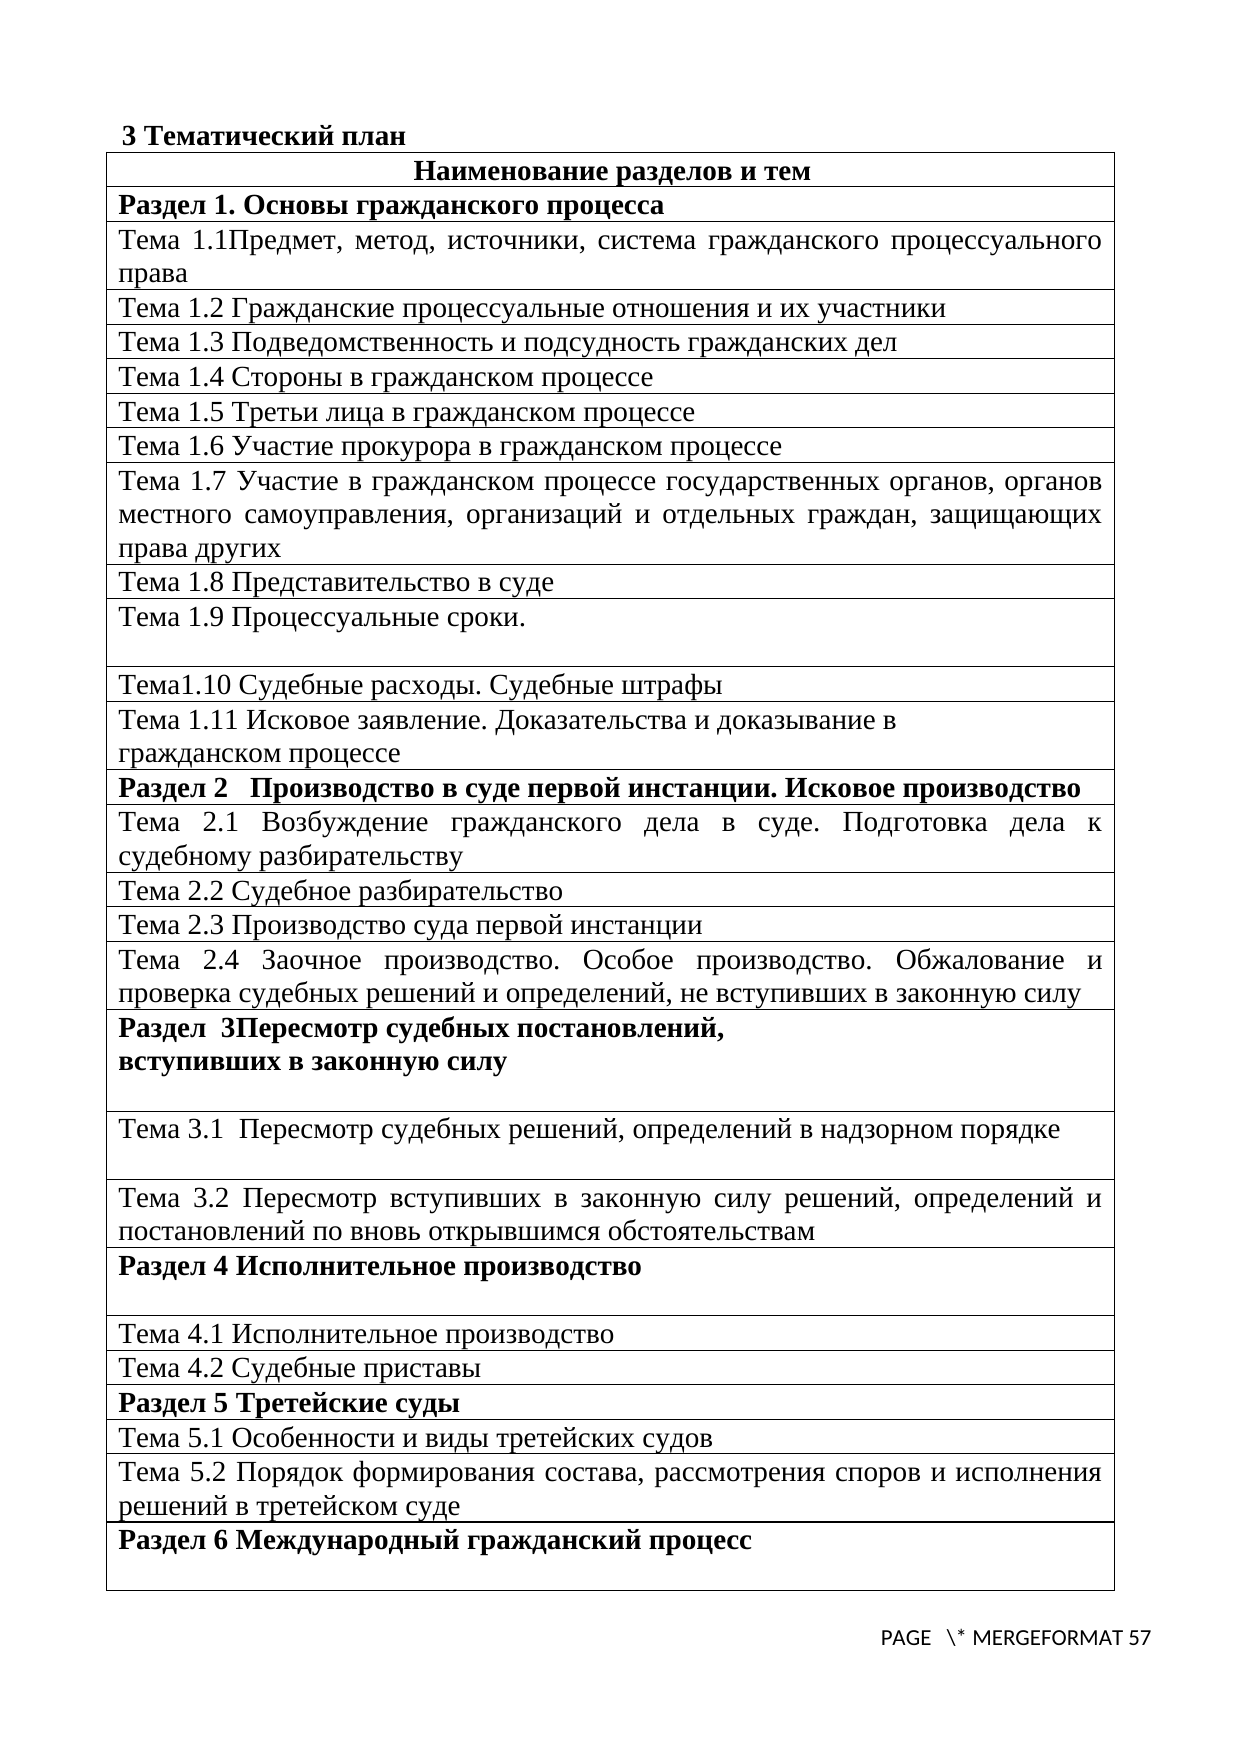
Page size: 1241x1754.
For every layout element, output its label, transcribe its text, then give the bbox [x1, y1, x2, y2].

table_cell Тема 5.1 Особенности и виды третейских судов [107, 1420, 1114, 1453]
table_cell Тема1.10 Судебные расходы. Судебные штрафы [107, 667, 1114, 701]
table_header Наименование разделов и тем [107, 153, 1114, 186]
table_cell Раздел 2 Производство в суде первой инстанции. Исковое производство [107, 770, 1114, 803]
table_cell Тема 2.1 Возбуждение гражданского дела в суде. Подготовка дела к судебному разбирательству [107, 805, 1114, 872]
table_cell Раздел 1. Основы гражданского процесса [107, 187, 1114, 221]
table_cell Тема 1.6 Участие прокурора в гражданском процессе [107, 428, 1114, 462]
table_cell Раздел 4 Исполнительное производство [107, 1248, 1114, 1315]
table_cell Тема 1.8 Представительство в суде [107, 565, 1114, 598]
table_cell Тема 1.2 Гражданские процессуальные отношения и их участники [107, 290, 1114, 323]
table_cell Тема 4.2 Судебные приставы [107, 1351, 1114, 1384]
table_cell Тема 2.3 Производство суда первой инстанции [107, 907, 1114, 941]
table_cell Тема 2.2 Судебное разбирательство [107, 873, 1114, 906]
table_cell Тема 3.1 Пересмотр судебных решений, определений в надзорном порядке [107, 1112, 1114, 1179]
table_cell Раздел 3Пересмотр судебных постановлений, вступивших в законную силу [107, 1010, 1114, 1111]
table_cell Раздел 6 Международный гражданский процесс [107, 1523, 1114, 1589]
table_cell Тема 1.3 Подведомственность и подсудность гражданских дел [107, 325, 1114, 358]
table_cell Тема 1.1Предмет, метод, источники, система гражданского процессуального права [107, 222, 1114, 289]
table_cell Тема 4.1 Исполнительное производство [107, 1316, 1114, 1349]
table_cell Тема 5.2 Порядок формирования состава, рассмотрения споров и исполнения решений в третейском суде [107, 1454, 1114, 1521]
table_cell Тема 1.4 Стороны в гражданском процессе [107, 359, 1114, 393]
title 3 Тематический план [118, 118, 1152, 152]
table_cell Тема 1.5 Третьи лица в гражданском процессе [107, 394, 1114, 427]
table_cell Тема 1.11 Исковое заявление. Доказательства и доказывание в гражданском процессе [107, 702, 1114, 769]
table_cell Тема 1.9 Процессуальные сроки. [107, 599, 1114, 666]
table_cell Тема 2.4 Заочное производство. Особое производство. Обжалование и проверка судебных решений и определений, не вступивших в законную силу [107, 942, 1114, 1009]
table_cell Тема 1.7 Участие в гражданском процессе государственных органов, органов местного самоуправления, организаций и отдельных граждан, защищающих права других [107, 463, 1114, 563]
table_cell Раздел 5 Третейские суды [107, 1385, 1114, 1419]
table_cell Тема 3.2 Пересмотр вступивших в законную силу решений, определений и постановлений по вновь открывшимся обстоятельствам [107, 1180, 1114, 1247]
